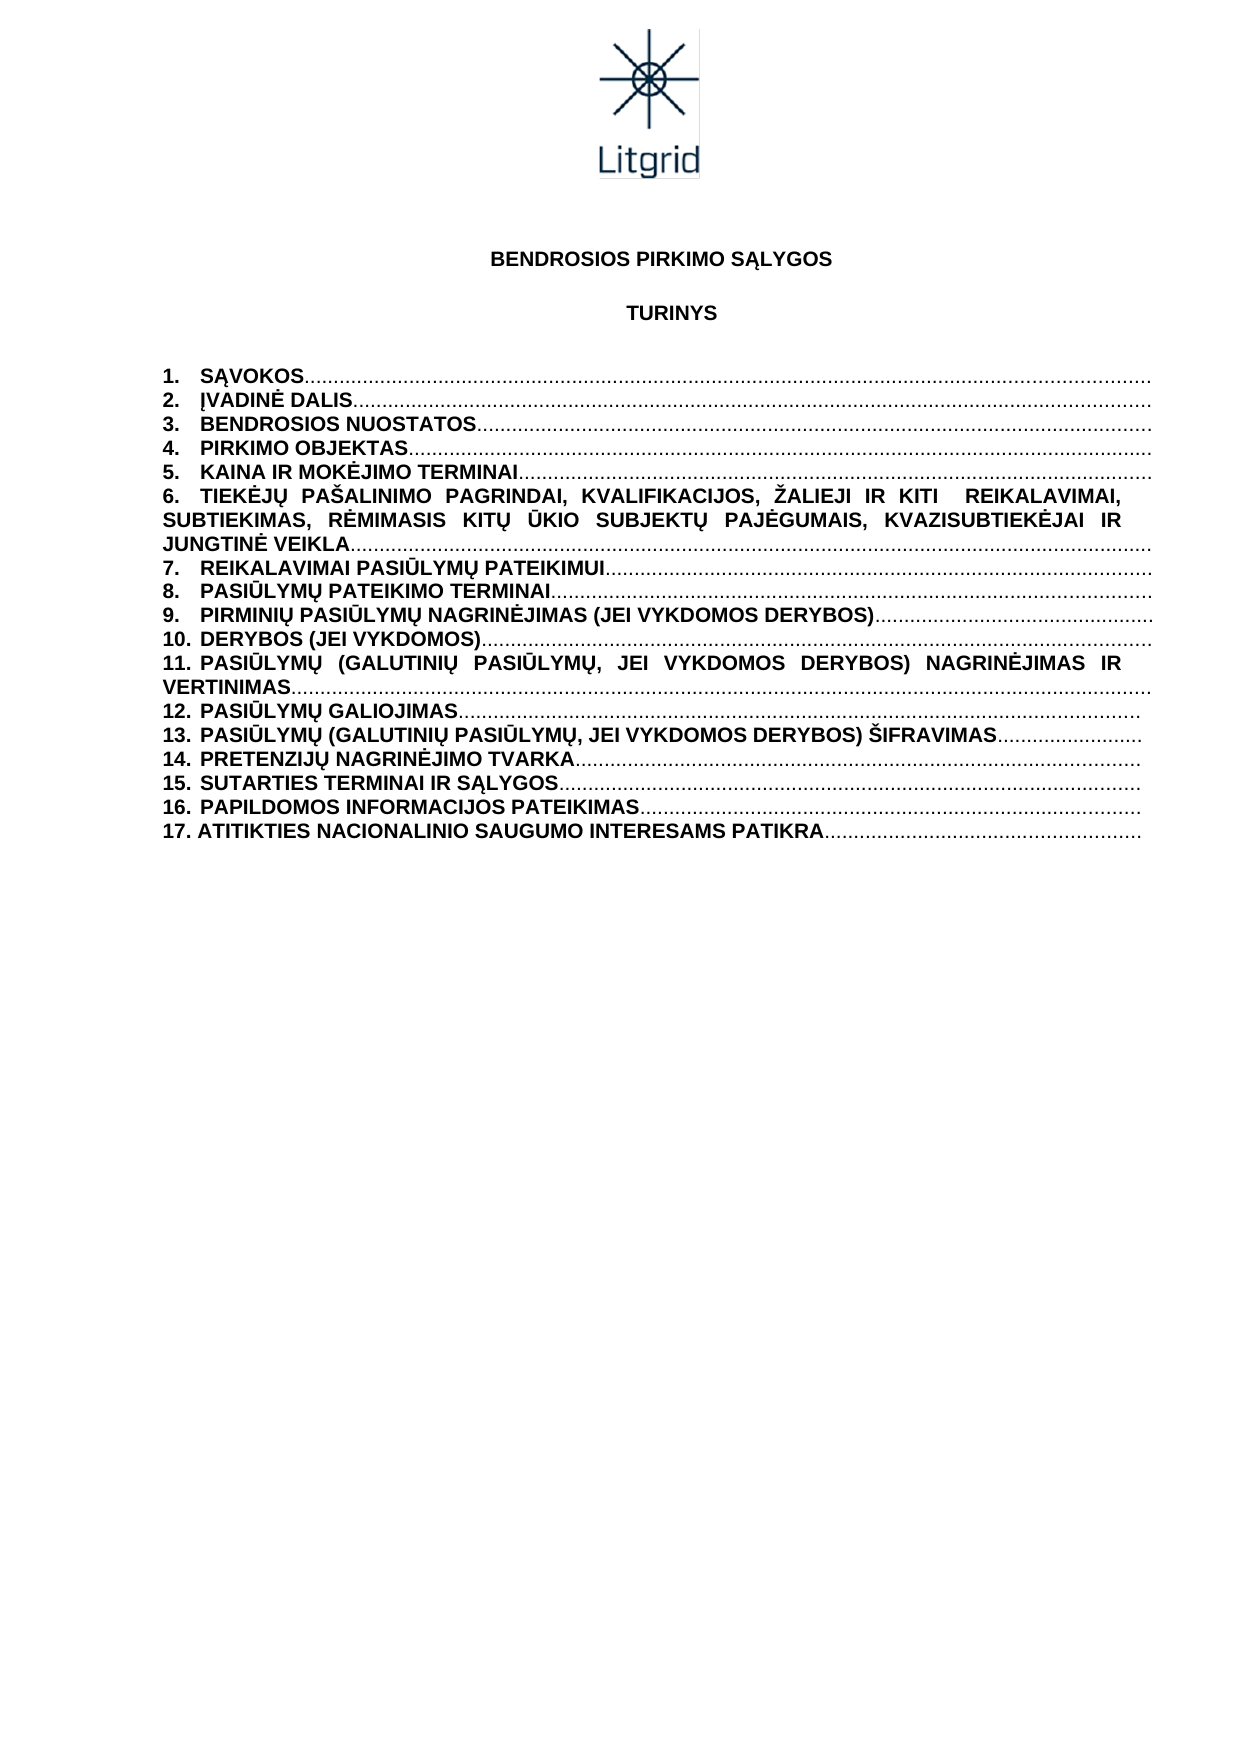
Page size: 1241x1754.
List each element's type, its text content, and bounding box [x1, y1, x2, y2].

text 1. SĄVOKOS 2 [162, 364, 1122, 388]
subtitle BENDROSIOS PIRKIMO SĄLYGOS [162, 247, 1181, 271]
text 13. PASIŪLYMŲ (GALUTINIŲ PASIŪLYMŲ, JEI VYKDOMOS DERYBOS) ŠIFRAVIMAS 12 [162, 723, 1122, 747]
text 7. REIKALAVIMAI PASIŪLYMŲ PATEIKIMUI 6 [162, 555, 1122, 579]
text 14. PRETENZIJŲ NAGRINĖJIMO TVARKA 13 [162, 747, 1122, 771]
text TURINYS [162, 301, 1181, 325]
text 16. PAPILDOMOS INFORMACIJOS PATEIKIMAS 13 [162, 795, 1122, 819]
text 4. PIRKIMO OBJEKTAS 4 [162, 436, 1122, 459]
text 9. PIRMINIŲ PASIŪLYMŲ NAGRINĖJIMAS (JEI VYKDOMOS DERYBOS) 8 [162, 603, 1122, 627]
text 10. DERYBOS (JEI VYKDOMOS) 8 [162, 627, 1122, 651]
text 11. PASIŪLYMŲ (GALUTINIŲ PASIŪLYMŲ, JEI VYKDOMOS DERYBOS) NAGRINĖJIMAS IR VERTINIMAS 8 [162, 651, 1122, 699]
text 6. TIEKĖJŲ PAŠALINIMO PAGRINDAI, KVALIFIKACIJOS, ŽALIEJI IR KITI REIKALAVIMAI, SUBTIEKIMAS, RĖMIMASIS KITŲ ŪKIO SUBJEKTŲ PAJĖGUMAIS, KVAZISUBTIEKĖJAI IR JUNGTINĖ VEIKLA 5 [162, 483, 1122, 555]
text 2. ĮVADINĖ DALIS 3 [162, 388, 1122, 412]
text 12. PASIŪLYMŲ GALIOJIMAS 12 [162, 699, 1122, 723]
picture [599, 29, 700, 179]
text 17. ATITIKTIES NACIONALINIO SAUGUMO INTERESAMS PATIKRA 14 [162, 819, 1122, 843]
text 8. PASIŪLYMŲ PATEIKIMO TERMINAI 7 [162, 579, 1122, 603]
text 15. SUTARTIES TERMINAI IR SĄLYGOS 13 [162, 771, 1122, 795]
text 3. BENDROSIOS NUOSTATOS 3 [162, 412, 1122, 436]
text 5. KAINA IR MOKĖJIMO TERMINAI 4 [162, 459, 1122, 483]
